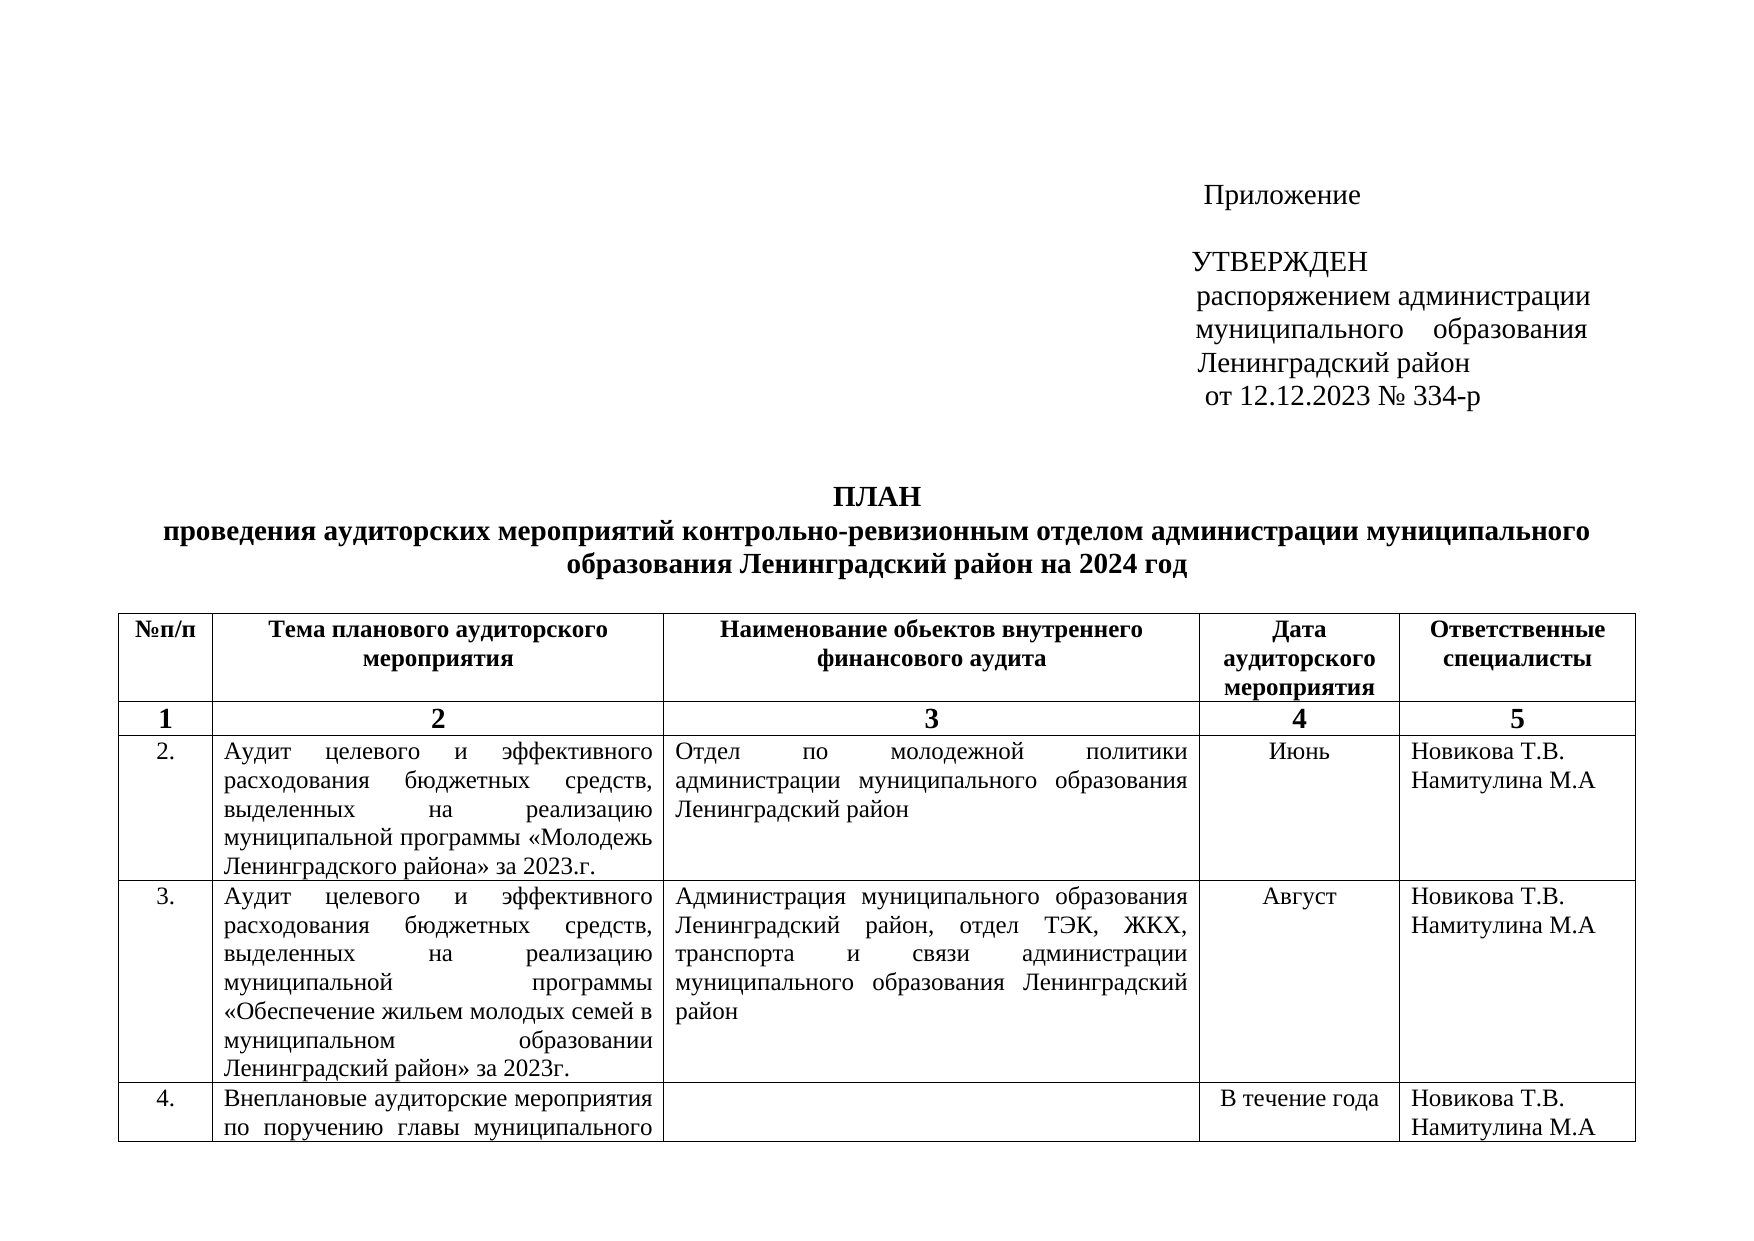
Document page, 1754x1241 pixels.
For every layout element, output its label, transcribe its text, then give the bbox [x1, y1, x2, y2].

table_cell 4 [1200, 702, 1399, 735]
table_cell В течение года [1200, 1083, 1399, 1141]
table_cell Аудит целевого и эффективного расходования бюджетных средств, выделенных на реализацию муниципальной программы «Обеспечение жильем молодых семей в муниципальном образовании Ленинградский район» за 2023г. [213, 881, 663, 1082]
table_cell 2 [213, 702, 663, 735]
table_header №п/п [119, 614, 212, 701]
table_cell [664, 1083, 1199, 1141]
text муниципального образования [118, 311, 1636, 345]
text ПЛАН [118, 479, 1636, 513]
table_cell 3. [119, 881, 212, 1082]
table_cell 3 [664, 702, 1199, 735]
table_cell Отдел по молодежной политики администрации муниципального образования Ленинградский район [664, 736, 1199, 880]
text Ленинградский район [118, 345, 1636, 378]
text распоряжением администрации [1196, 278, 1636, 311]
table_cell Август [1200, 881, 1399, 1082]
table_header Ответственные специалисты [1400, 614, 1635, 701]
table_header Тема планового аудиторского мероприятия [213, 614, 663, 701]
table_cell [213, 1083, 663, 1141]
table_header Дата аудиторского мероприятия [1200, 614, 1399, 701]
table_header Наименование обьектов внутреннего финансового аудита [664, 614, 1199, 701]
table_cell 1 [119, 702, 212, 735]
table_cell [1400, 1083, 1635, 1141]
text УТВЕРЖДЕН [797, 244, 1636, 278]
table_cell Аудит целевого и эффективного расходования бюджетных средств, выделенных на реализацию муниципальной программы «Молодежь Ленинградского района» за 2023.г. [213, 736, 663, 880]
text Приложение [930, 177, 1636, 211]
text от 12.12.2023 № 334-р [118, 378, 1636, 412]
table_cell Новикова Т.В. Намитулина М.А [1400, 881, 1635, 1082]
table_cell Новикова Т.В. Намитулина М.А [1400, 736, 1635, 880]
table_cell Администрация муниципального образования Ленинградский район, отдел ТЭК, ЖКХ, транспорта и связи администрации муниципального образования Ленинградский район [664, 881, 1199, 1082]
table_cell 4. [119, 1083, 212, 1141]
table_cell Июнь [1200, 736, 1399, 880]
table_cell 2. [119, 736, 212, 880]
text проведения аудиторских мероприятий контрольно-ревизионным отделом администрации муниципального образования Ленинградский район на 2024 год [118, 513, 1636, 580]
table_cell 5 [1400, 702, 1635, 735]
